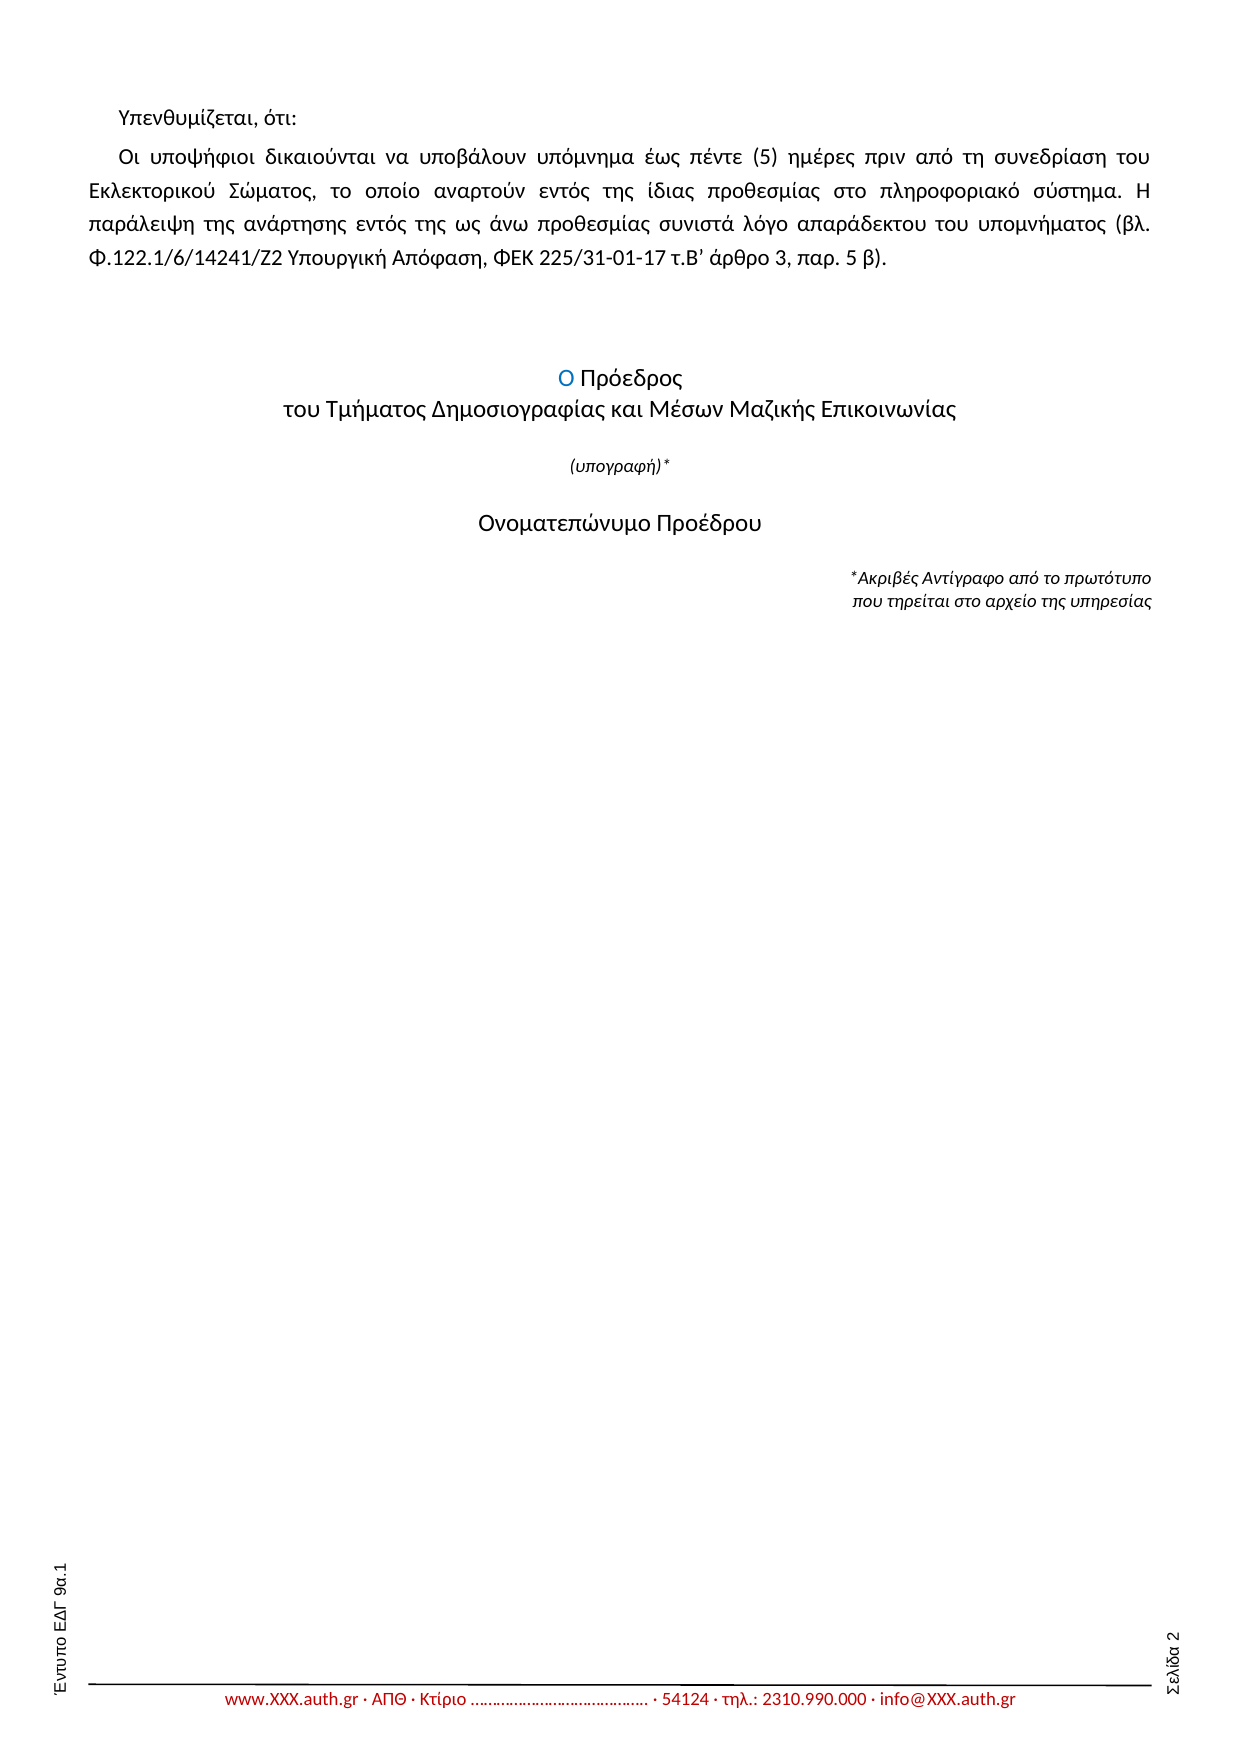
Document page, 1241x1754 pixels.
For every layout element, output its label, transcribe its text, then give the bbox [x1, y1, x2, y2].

text *Ακριβές Αντίγραφο από το πρωτότυπο [89, 566, 1152, 589]
text του Τμήματος Δημοσιογραφίας και Μέσων Μαζικής Επικοινωνίας [89, 393, 1152, 423]
text Οι υποψήφιοι δικαιούνται να υποβάλουν υπόμνημα έως πέντε (5) ημέρες πριν από τη συνεδρίαση του Εκλεκτορικού Σώματος, το οποίο αναρτούν εντός της ίδιας προθεσμίας στο πληροφοριακό σύστημα. Η παράλειψη της ανάρτησης εντός της ως άνω προθεσμίας συνιστά λόγο απαράδεκτου του υπομνήματος (βλ. Φ.122.1/6/14241/Ζ2 Υπουργική Απόφαση, ΦΕΚ 225/31-01-17 τ.Β’ άρθρο 3, παρ. 5 β). [89, 142, 1152, 271]
text Ονοματεπώνυμο Προέδρου [89, 507, 1152, 538]
text (υπογραφή)* [89, 454, 1152, 477]
text που τηρείται στο αρχείο της υπηρεσίας [89, 589, 1152, 612]
text Υπενθυμίζεται, ότι: [89, 103, 1152, 131]
text Ο Πρόεδρος [89, 362, 1152, 393]
